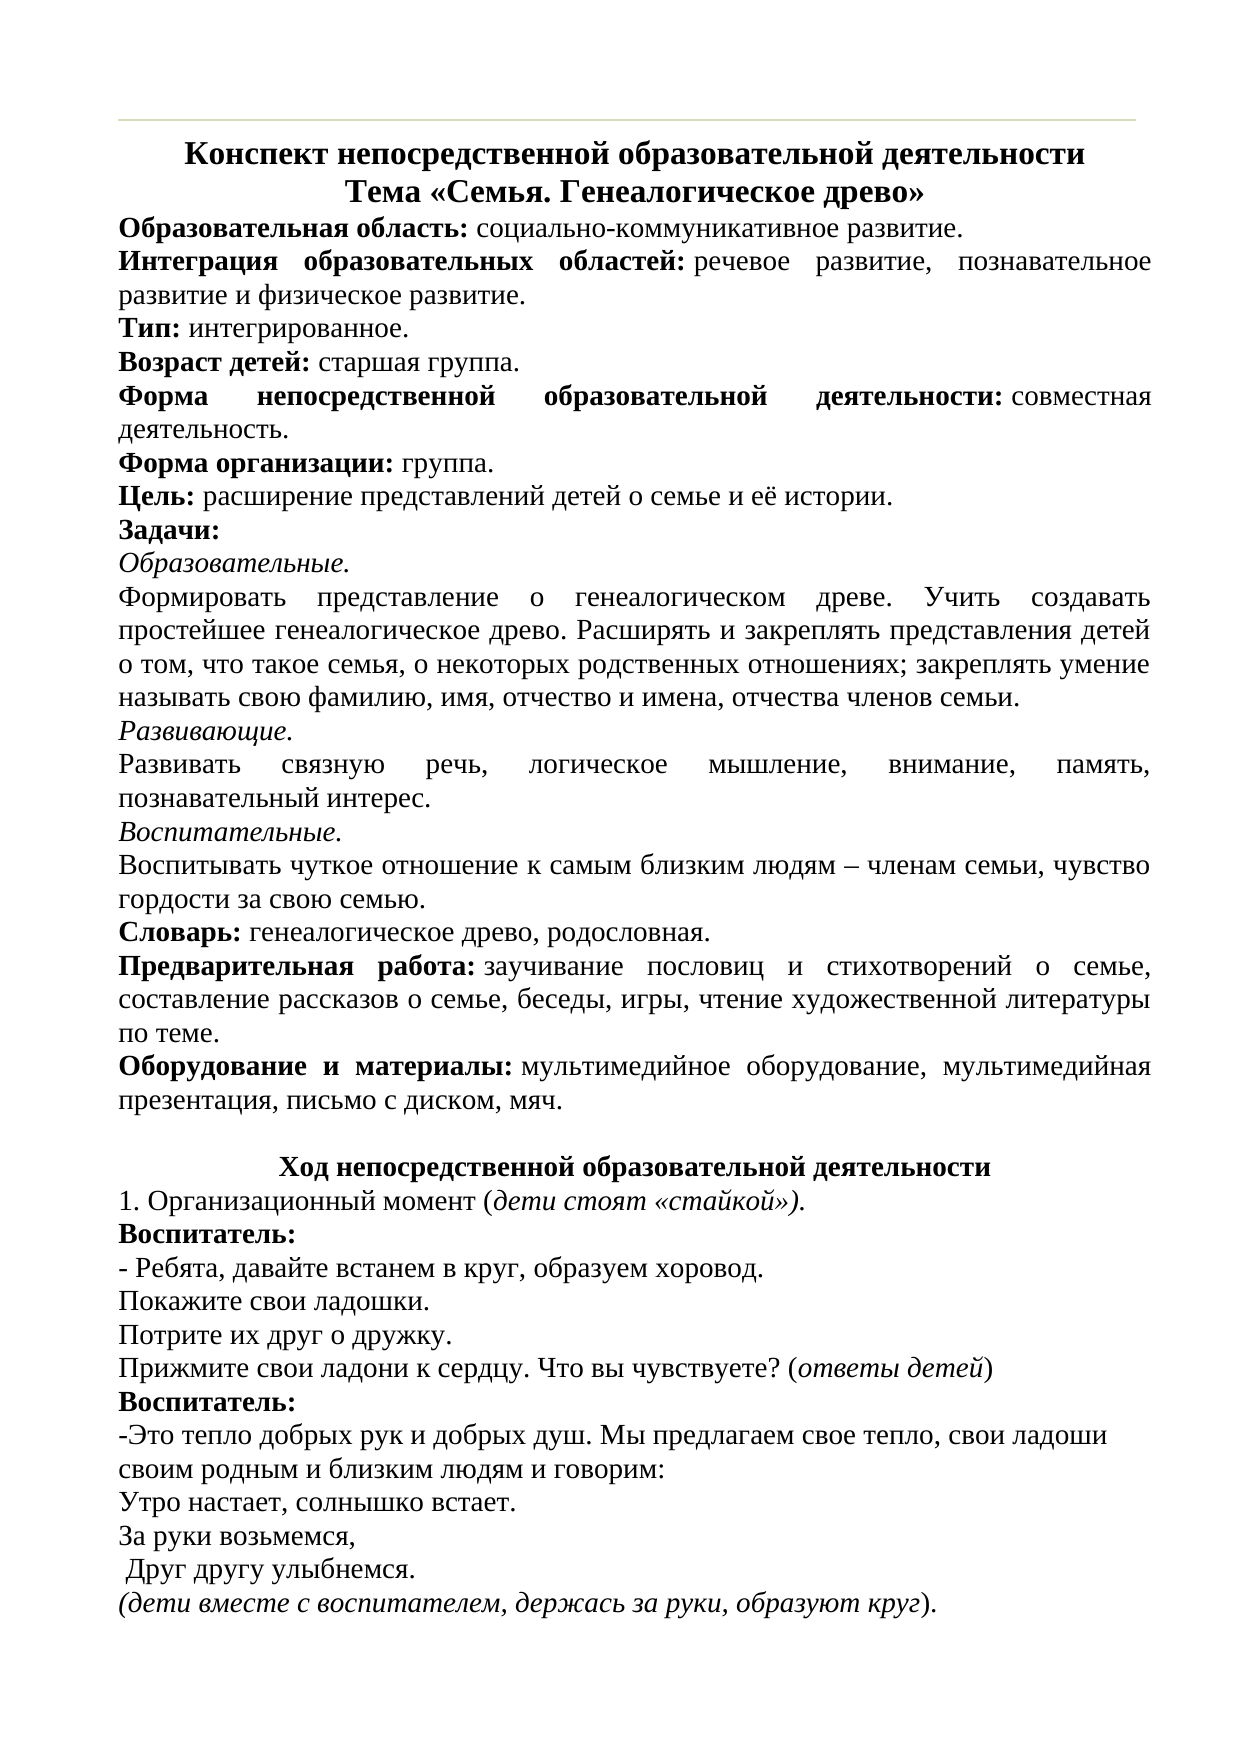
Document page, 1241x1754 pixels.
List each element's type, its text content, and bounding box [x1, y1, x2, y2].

text (дети вместе с воспитателем, держась за руки, образуют круг). [118, 1585, 1152, 1619]
text Тема «Семья. Генеалогическое древо» [118, 172, 1152, 210]
text За руки возьмемся, [118, 1518, 1152, 1552]
text Интеграция образовательных областей: речевое развитие, познавательное развитие и физическое развитие. [118, 243, 1152, 311]
text Возраст детей: старшая группа. [118, 344, 1152, 378]
text Ход непосредственной образовательной деятельности [118, 1149, 1152, 1183]
text Утро настает, солнышко встает. [118, 1484, 1152, 1518]
text Воспитатель: [118, 1216, 1152, 1250]
text Оборудование и материалы: мультимедийное оборудование, мультимедийная презентация, письмо с диском, мяч. [118, 1048, 1152, 1116]
text Образовательная область: социально-коммуникативное развитие. [118, 210, 1152, 243]
text Воспитательные. [118, 814, 1152, 847]
text Воспитывать чуткое отношение к самым близким людям – членам семьи, чувство гордости за свою семью. [118, 847, 1152, 914]
text Формировать представление о генеалогическом древе. Учить создавать простейшее генеалогическое древо. Расширять и закреплять представления детей о том, что такое семья, о некоторых родственных отношениях; закреплять умение называть свою фамилию, имя, отчество и имена, отчества членов семьи. [118, 579, 1152, 713]
text Образовательные. [118, 545, 1152, 579]
text Прижмите свои ладони к сердцу. Что вы чувствуете? (ответы детей) [118, 1350, 1152, 1384]
text -Это тепло добрых рук и добрых душ. Мы предлагаем свое тепло, свои ладоши своим родным и близким людям и говорим: [118, 1417, 1152, 1484]
text - Ребята, давайте встанем в круг, образуем хоровод. [118, 1250, 1152, 1283]
text Покажите свои ладошки. [118, 1283, 1152, 1317]
text Тип: интегрированное. [118, 311, 1152, 344]
text Развивающие. [118, 713, 1152, 747]
text 1. Организационный момент (дети стоят «стайкой»). [118, 1183, 1152, 1216]
text Развивать связную речь, логическое мышление, внимание, память, познавательный интерес. [118, 747, 1152, 814]
text Форма организации: группа. [118, 445, 1152, 478]
text Потрите их друг о дружку. [118, 1317, 1152, 1350]
text Форма непосредственной образовательной деятельности: совместная деятельность. [118, 378, 1152, 445]
text Конспект непосредственной образовательной деятельности [118, 133, 1152, 172]
text Словарь: генеалогическое древо, родословная. [118, 914, 1152, 948]
text Цель: расширение представлений детей о семье и её истории. [118, 478, 1152, 512]
text Предварительная работа: заучивание пословиц и стихотворений о семье, составление рассказов о семье, беседы, игры, чтение художественной литературы по теме. [118, 948, 1152, 1048]
text Воспитатель: [118, 1384, 1152, 1417]
text Задачи: [118, 512, 1152, 545]
text Друг другу улыбнемся. [118, 1552, 1152, 1585]
